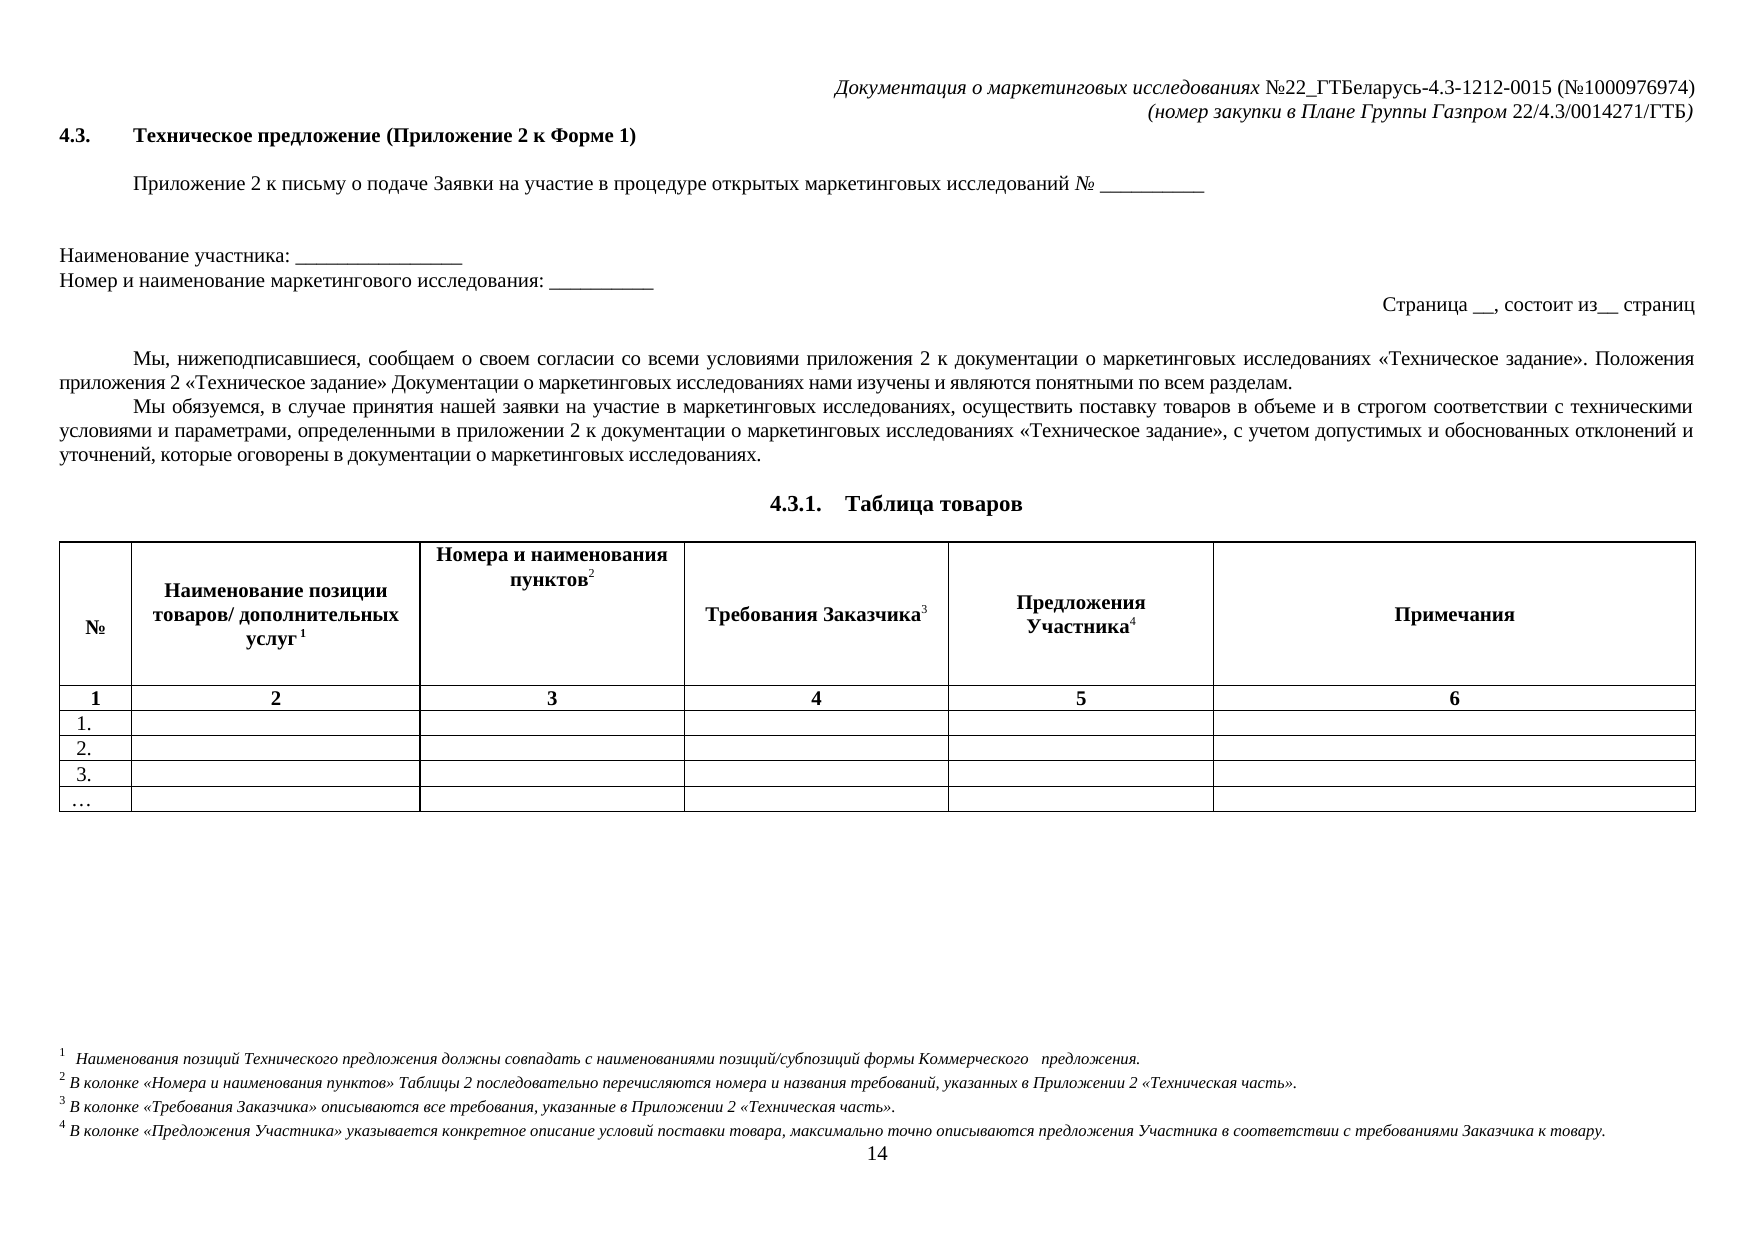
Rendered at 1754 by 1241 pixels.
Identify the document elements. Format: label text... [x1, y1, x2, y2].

table_cell [132, 711, 419, 735]
table_header Примечания [1214, 543, 1695, 685]
table_cell [132, 736, 419, 760]
table_cell [421, 711, 684, 735]
table_cell [421, 761, 684, 786]
table_cell [1214, 711, 1695, 735]
table_cell [685, 787, 948, 811]
table_cell 6 [1214, 686, 1695, 710]
table_cell 1. [60, 711, 131, 735]
table_cell 5 [949, 686, 1213, 710]
table_cell 2. [60, 736, 131, 760]
text Номер и наименование маркетингового исследования: __________ [59, 267, 1695, 292]
table_header Требования Заказчика [685, 543, 948, 685]
table_header Наименование позиции товаров/ дополнительных услуг [132, 543, 419, 685]
list Таблица товаров [98, 490, 1695, 517]
list Техническое предложение (Приложение 2 к Форме 1) [59, 123, 1695, 147]
text Приложение 2 к письму о подаче Заявки на участие в процедуре открытых маркетинговых исследований № __________ [59, 171, 1695, 195]
table_cell [949, 711, 1213, 735]
table_cell [1214, 761, 1695, 786]
table_cell 3. [60, 761, 131, 786]
table_header Предложения Участника [949, 543, 1213, 685]
text Страница __, состоит из__ страниц [59, 292, 1695, 316]
table_cell 3 [421, 686, 684, 710]
text Наименование участника: ________________ [59, 243, 1695, 267]
table_cell [685, 736, 948, 760]
table_header № [60, 543, 131, 685]
table_cell [949, 761, 1213, 786]
table_cell 4 [685, 686, 948, 710]
table_cell [685, 711, 948, 735]
table_cell [1214, 736, 1695, 760]
table_cell [949, 736, 1213, 760]
table_cell [421, 787, 684, 811]
table_cell 2 [132, 686, 419, 710]
table_cell [1214, 787, 1695, 811]
table_cell 1 [60, 686, 131, 710]
table_header Номера и наименования пунктов [421, 543, 684, 685]
table_cell [949, 787, 1213, 811]
table_cell … [60, 787, 131, 811]
table_cell [685, 761, 948, 786]
table_cell [421, 736, 684, 760]
text Мы, нижеподписавшиеся, сообщаем о своем согласии со всеми условиями приложения 2 к документации о маркетинговых исследованиях «Техническое задание». Положения приложения 2 «Техническое задание» Документации о маркетинговых исследованиях нами изучены и являются понятными по всем разделам. [59, 346, 1695, 394]
table_cell [132, 787, 419, 811]
table_cell [132, 761, 419, 786]
text Мы обязуемся, в случае принятия нашей заявки на участие в маркетинговых исследованиях, осуществить поставку товаров в объеме и в строгом соответствии с техническими условиями и параметрами, определенными в приложении 2 к документации о маркетинговых исследованиях «Техническое задание», с учетом допустимых и обоснованных отклонений и уточнений, которые оговорены в документации о маркетинговых исследованиях. [59, 394, 1695, 466]
